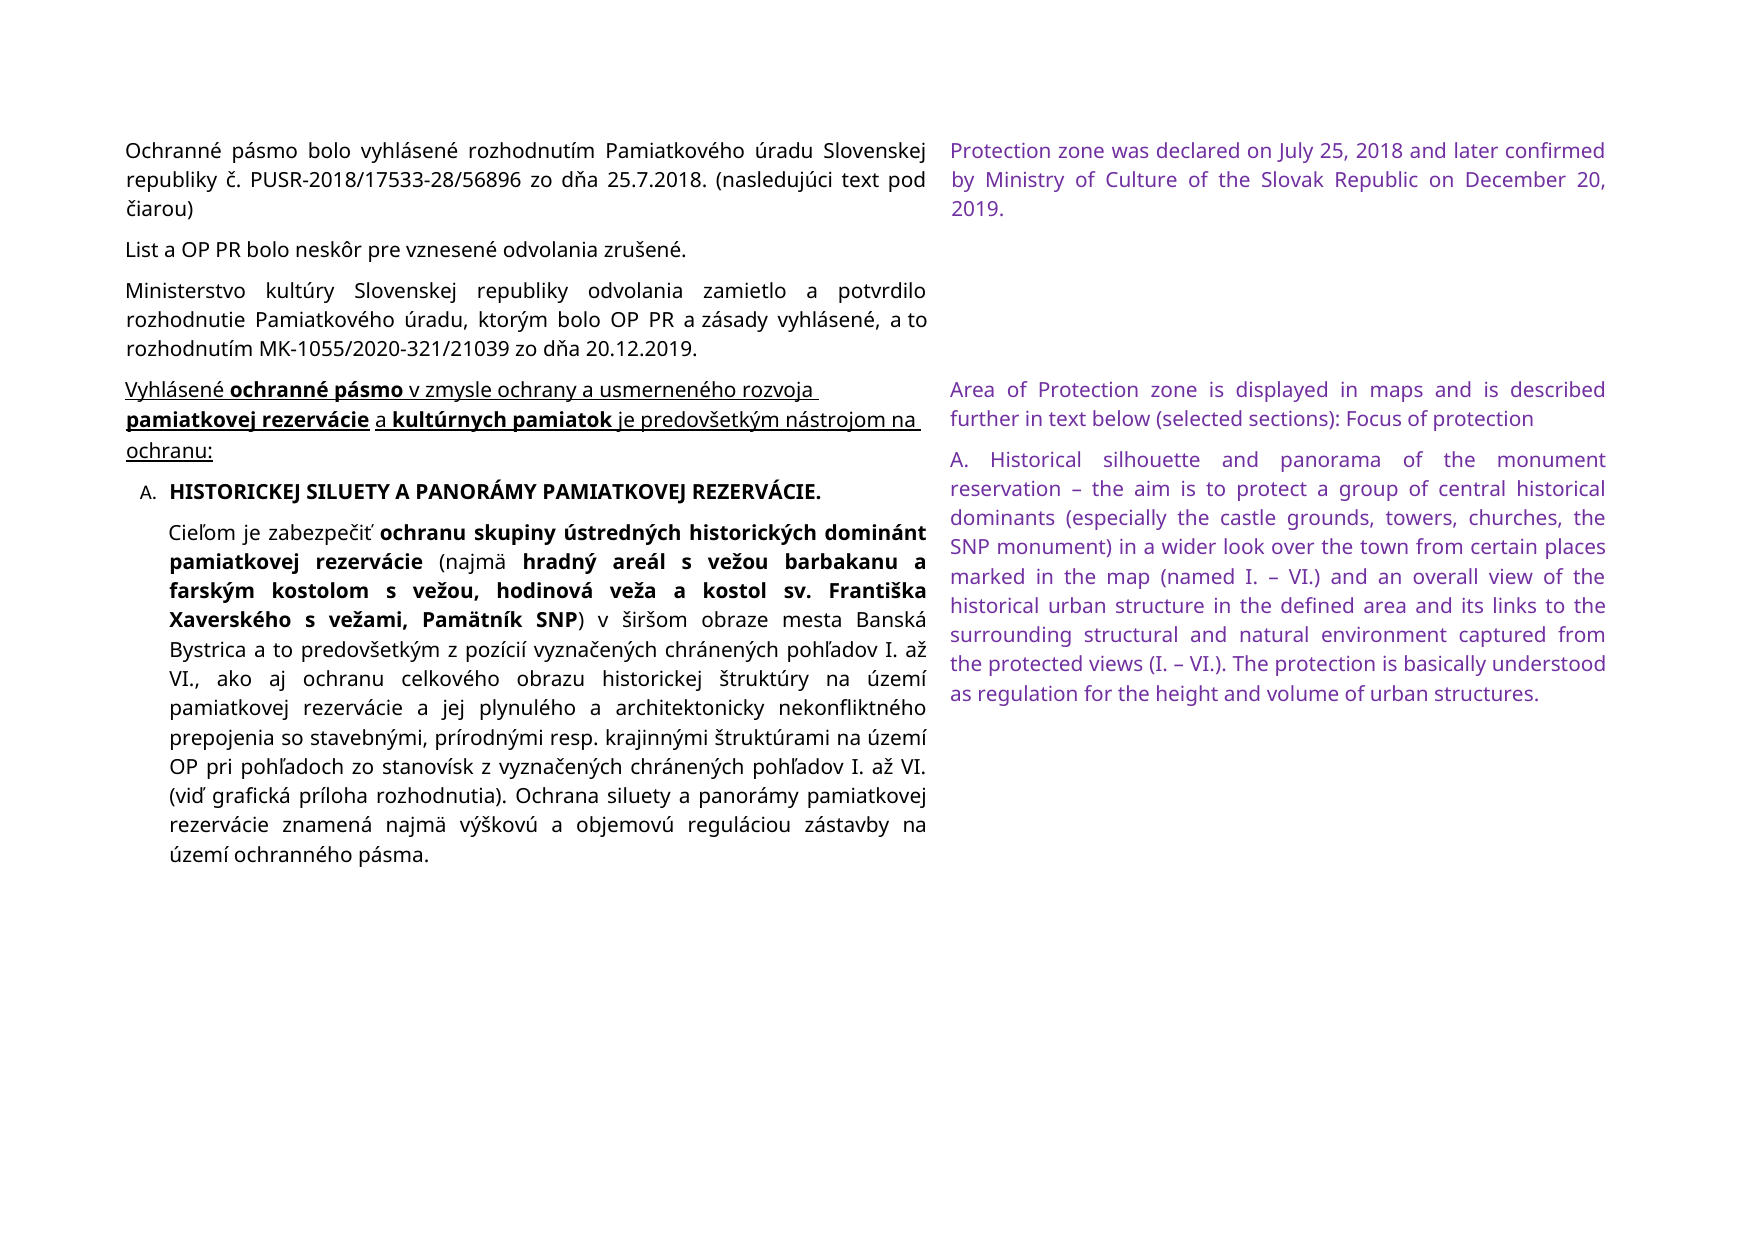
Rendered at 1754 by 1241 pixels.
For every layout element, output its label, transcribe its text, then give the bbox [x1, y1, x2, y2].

table_cell Vyhlásené ochranné pásmo v zmysle ochrany a usmerneného rozvoja pamiatkovej rezervácie a kultúrnych pamiatok je predovšetkým nástrojom na ochranu: HISTORICKEJ SILUETY A PANORÁMY PAMIATKOVEJ REZERVÁCIE. Cieľom je zabezpečiť ochranu skupiny ústredných historických dominánt pamiatkovej rezervácie (najmä hradný areál s vežou barbakanu a farským kostolom s vežou, hodinová veža a kostol sv. Františka Xaverského s vežami, Pamätník SNP) v širšom obraze mesta Banská Bystrica a to predovšetkým z pozícií vyznačených chránených pohľadov I. až VI., ako aj ochranu celkového obrazu historickej štruktúry na území pamiatkovej rezervácie a jej plynulého a architektonicky nekonfliktného prepojenia so stavebnými, prírodnými resp. krajinnými štruktúrami na území OP pri pohľadoch zo stanovísk z vyznačených chránených pohľadov I. až VI. (viď grafická príloha rozhodnutia). Ochrana siluety a panorámy pamiatkovej rezervácie znamená najmä výškovú a objemovú reguláciou zástavby na území ochranného pásma. [114, 375, 939, 880]
table_header Ochranné pásmo bolo vyhlásené rozhodnutím Pamiatkového úradu Slovenskej republiky č. PUSR-2018/17533-28/56896 zo dňa 25.7.2018. (nasledujúci text pod čiarou) List a OP PR bolo neskôr pre vznesené odvolania zrušené. Ministerstvo kultúry Slovenskej republiky odvolania zamietlo a potvrdilo rozhodnutie Pamiatkového úradu, ktorým bolo OP PR a zásady vyhlásené, a to rozhodnutím MK-1055/2020-321/21039 zo dňa 20.12.2019. [114, 136, 939, 375]
table_cell Area of Protection zone is displayed in maps and is described further in text below (selected sections): Focus of protection A. Historical silhouette and panorama of the monument reservation – the aim is to protect a group of central historical dominants (especially the castle grounds, towers, churches, the SNP monument) in a wider look over the town from certain places marked in the map (named I. – VI.) and an overall view of the historical urban structure in the defined area and its links to the surrounding structural and natural environment captured from the protected views (I. – VI.). The protection is basically understood as regulation for the height and volume of urban structures. [939, 375, 1618, 880]
table_header Protection zone was declared on July 25, 2018 and later confirmed by Ministry of Culture of the Slovak Republic on December 20, 2019. [939, 136, 1618, 375]
